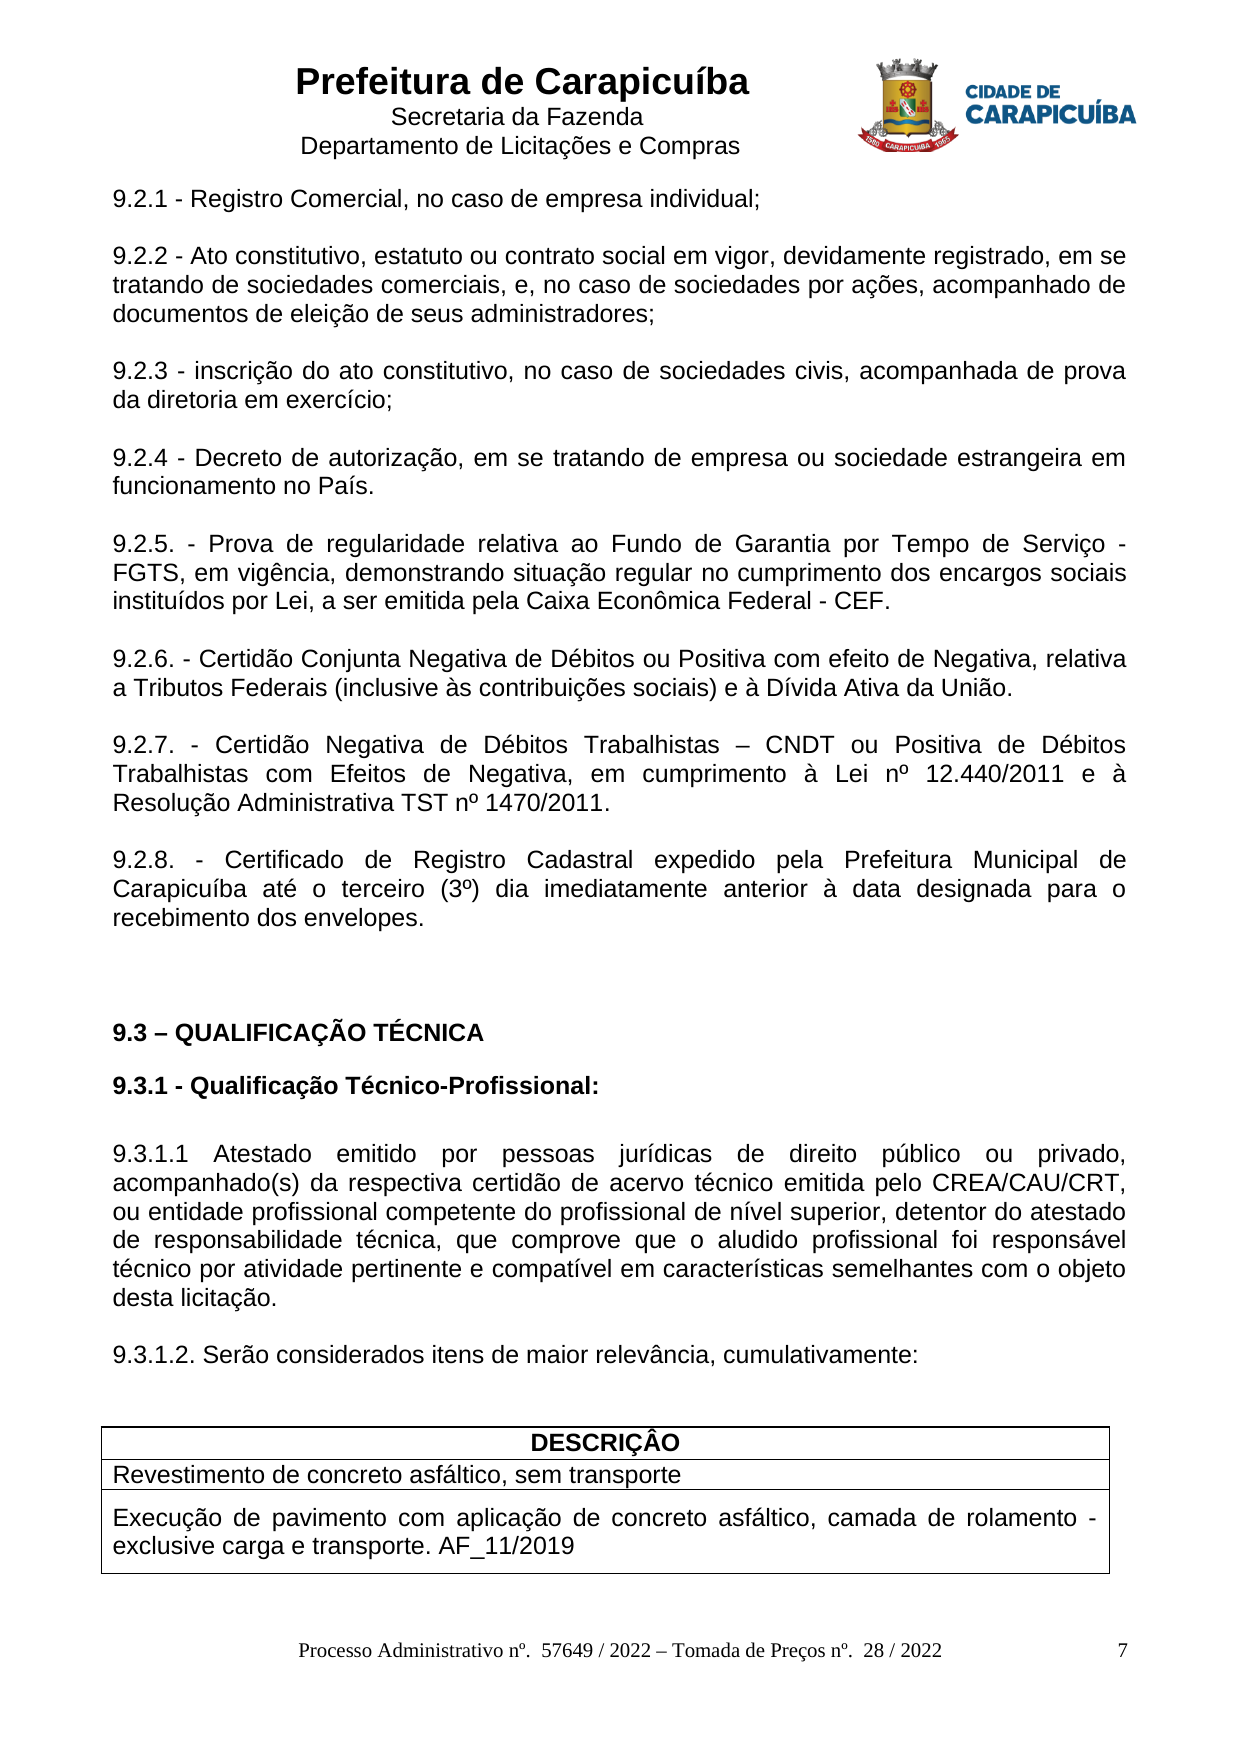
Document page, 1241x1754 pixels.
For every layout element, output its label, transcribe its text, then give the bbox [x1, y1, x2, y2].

text 9.2.7. - Certidão Negativa de Débitos Trabalhistas – CNDT ou Positiva de Débitos Trabalhistas com Efeitos de Negativa, em cumprimento à Lei nº 12.440/2011 e à Resolução Administrativa TST nº 1470/2011. [112, 730, 1128, 816]
text 9.3.1 - Qualificação Técnico-Profissional: [112, 1071, 1128, 1100]
text 9.2.6. - Certidão Conjunta Negativa de Débitos ou Positiva com efeito de Negativa, relativa a Tributos Federais (inclusive às contribuições sociais) e à Dívida Ativa da União. [112, 644, 1128, 701]
text 9.3 – QUALIFICAÇÃO TÉCNICA [112, 1017, 1128, 1046]
table_cell Revestimento de concreto asfáltico, sem transporte [102, 1460, 1109, 1489]
table_cell Execução de pavimento com aplicação de concreto asfáltico, camada de rolamento - exclusive carga e transporte. AF_11/2019 [102, 1490, 1109, 1573]
picture [857, 57, 1139, 152]
text 9.2.2 - Ato constitutivo, estatuto ou contrato social em vigor, devidamente registrado, em se tratando de sociedades comerciais, e, no caso de sociedades por ações, acompanhado de documentos de eleição de seus administradores; [112, 241, 1128, 327]
text 9.2.8. - Certificado de Registro Cadastral expedido pela Prefeitura Municipal de Carapicuíba até o terceiro (3º) dia imediatamente anterior à data designada para o recebimento dos envelopes. [112, 845, 1128, 931]
text 9.3.1.2. Serão considerados itens de maior relevância, cumulativamente: [112, 1340, 1128, 1369]
text 9.2.3 - inscrição do ato constitutivo, no caso de sociedades civis, acompanhada de prova da diretoria em exercício; [112, 356, 1128, 414]
text 9.3.1.1 Atestado emitido por pessoas jurídicas de direito público ou privado, acompanhado(s) da respectiva certidão de acervo técnico emitida pelo CREA/CAU/CRT, ou entidade profissional competente do profissional de nível superior, detentor do atestado de responsabilidade técnica, que comprove que o aludido profissional foi responsável técnico por atividade pertinente e compatível em características semelhantes com o objeto desta licitação. [112, 1139, 1128, 1311]
text 9.2.5. - Prova de regularidade relativa ao Fundo de Garantia por Tempo de Serviço - FGTS, em vigência, demonstrando situação regular no cumprimento dos encargos sociais instituídos por Lei, a ser emitida pela Caixa Econômica Federal - CEF. [112, 529, 1128, 615]
text 9.2.4 - Decreto de autorização, em se tratando de empresa ou sociedade estrangeira em funcionamento no País. [112, 442, 1128, 500]
text 9.2.1 - Registro Comercial, no caso de empresa individual; [112, 184, 1128, 212]
table_header DESCRIÇÂO [102, 1428, 1109, 1458]
